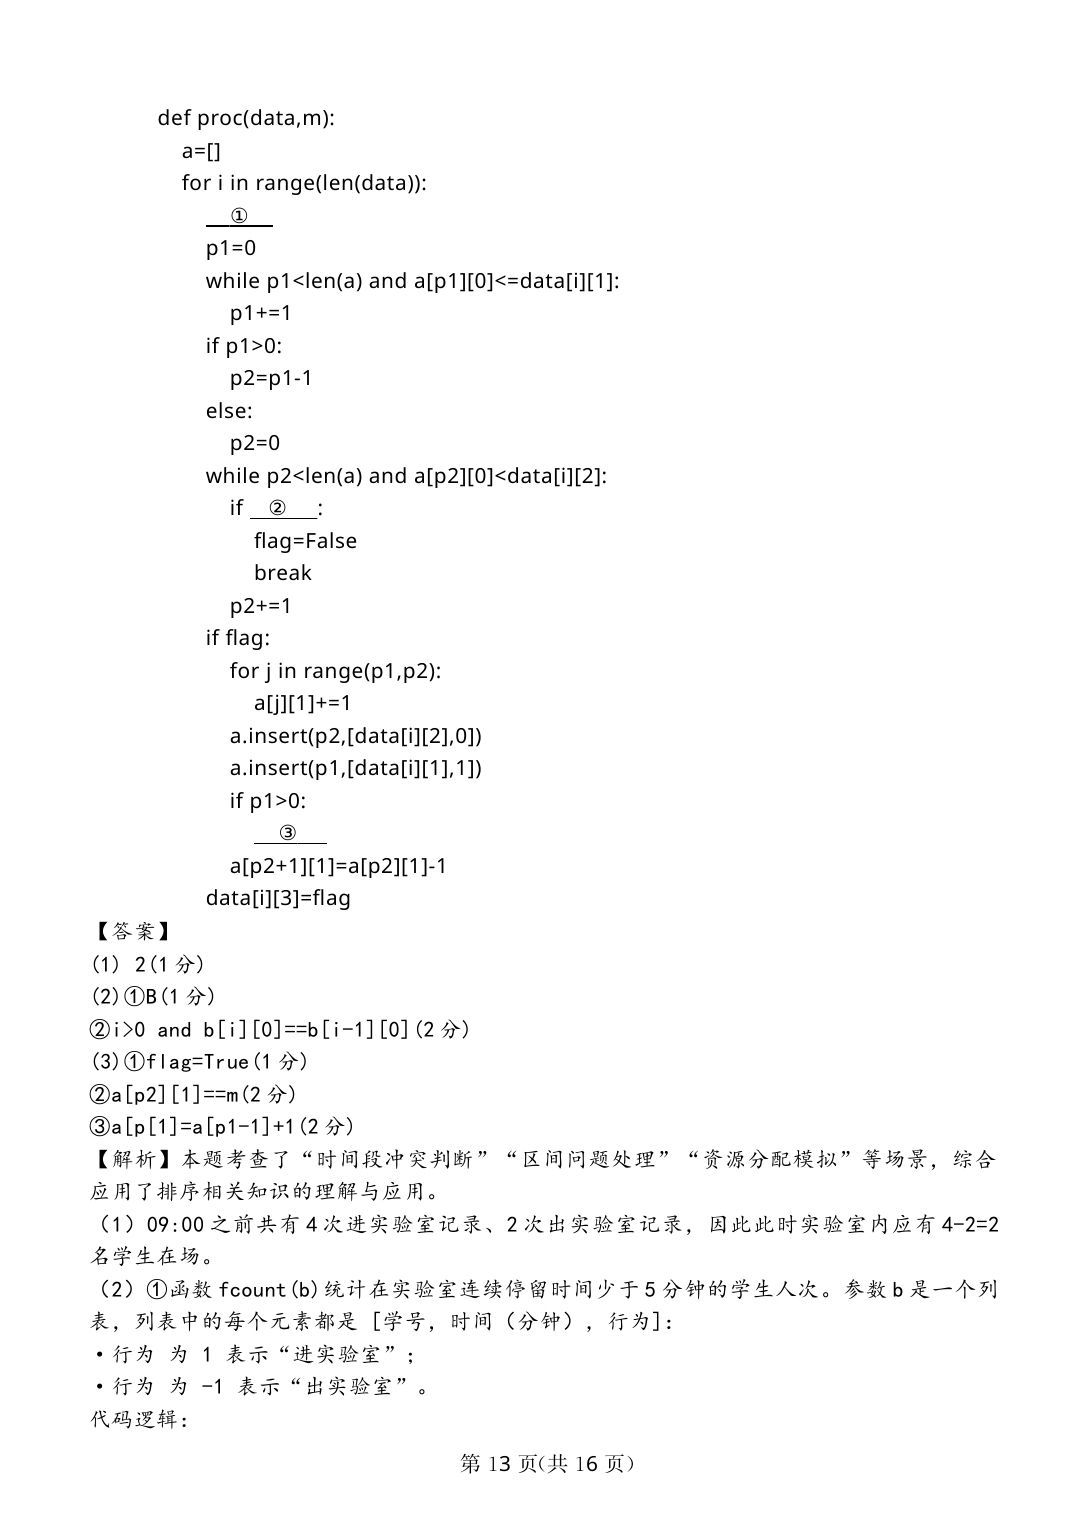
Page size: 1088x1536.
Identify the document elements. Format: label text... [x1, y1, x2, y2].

text 【解析】本题考查了“时间段冲突判断”“区间问题处理”“资源分配模拟”等场景，综合应用了排序相关知识的理解与应用。 [89, 1141, 999, 1206]
text if flag: [157, 621, 999, 654]
text data[i][3]=flag [157, 881, 999, 914]
text p2+=1 [157, 589, 999, 621]
text a[p2+1][1]=a[p2][1]-1 [157, 849, 999, 881]
text 代码逻辑： [89, 1401, 999, 1434]
text if p1>0: [157, 329, 999, 361]
text (1) 2(1分) [89, 946, 999, 979]
text (3)①flag=True(1分) [89, 1044, 999, 1076]
text if ② : [157, 491, 999, 524]
text flag=False [157, 524, 999, 556]
text p1=0 [157, 231, 999, 264]
text ③a[p[1]=a[p1-1]+1(2分) [89, 1109, 999, 1141]
text p2=0 [157, 426, 999, 459]
text ① [157, 199, 999, 231]
text def proc(data,m): [157, 101, 999, 134]
text ②a[p2][1]==m(2分) [89, 1076, 999, 1109]
text ③ [157, 816, 999, 849]
text （1）09:00之前共有4次进实验室记录、2次出实验室记录，因此此时实验室内应有4-2=2 名学生在场。 [89, 1206, 999, 1271]
text break [157, 556, 999, 589]
text p1+=1 [157, 296, 999, 329]
text a=[] [157, 134, 999, 166]
text 【答案】 [89, 914, 999, 946]
text if p1>0: [157, 784, 999, 816]
text ·行为 为 -1 表示“出实验室”。 [89, 1369, 999, 1401]
text ②i>0 and b[i][0]==b[i-1][0](2分) [89, 1011, 999, 1044]
text for i in range(len(data)): [157, 166, 999, 199]
text for j in range(p1,p2): [157, 654, 999, 686]
text (2)①B(1分) [89, 979, 999, 1011]
text a.insert(p1,[data[i][1],1]) [157, 751, 999, 784]
text while p2<len(a) and a[p2][0]<data[i][2]: [157, 459, 999, 491]
text else: [157, 394, 999, 426]
text while p1<len(a) and a[p1][0]<=data[i][1]: [157, 264, 999, 296]
text a[j][1]+=1 [157, 686, 999, 719]
text （2）①函数fcount(b)统计在实验室连续停留时间少于5分钟的学生人次。参数b是一个列表，列表中的每个元素都是 [学号，时间（分钟），行为]： [89, 1271, 999, 1336]
text ·行为 为 1 表示“进实验室”； [89, 1336, 999, 1369]
text p2=p1-1 [157, 361, 999, 394]
text a.insert(p2,[data[i][2],0]) [157, 719, 999, 751]
